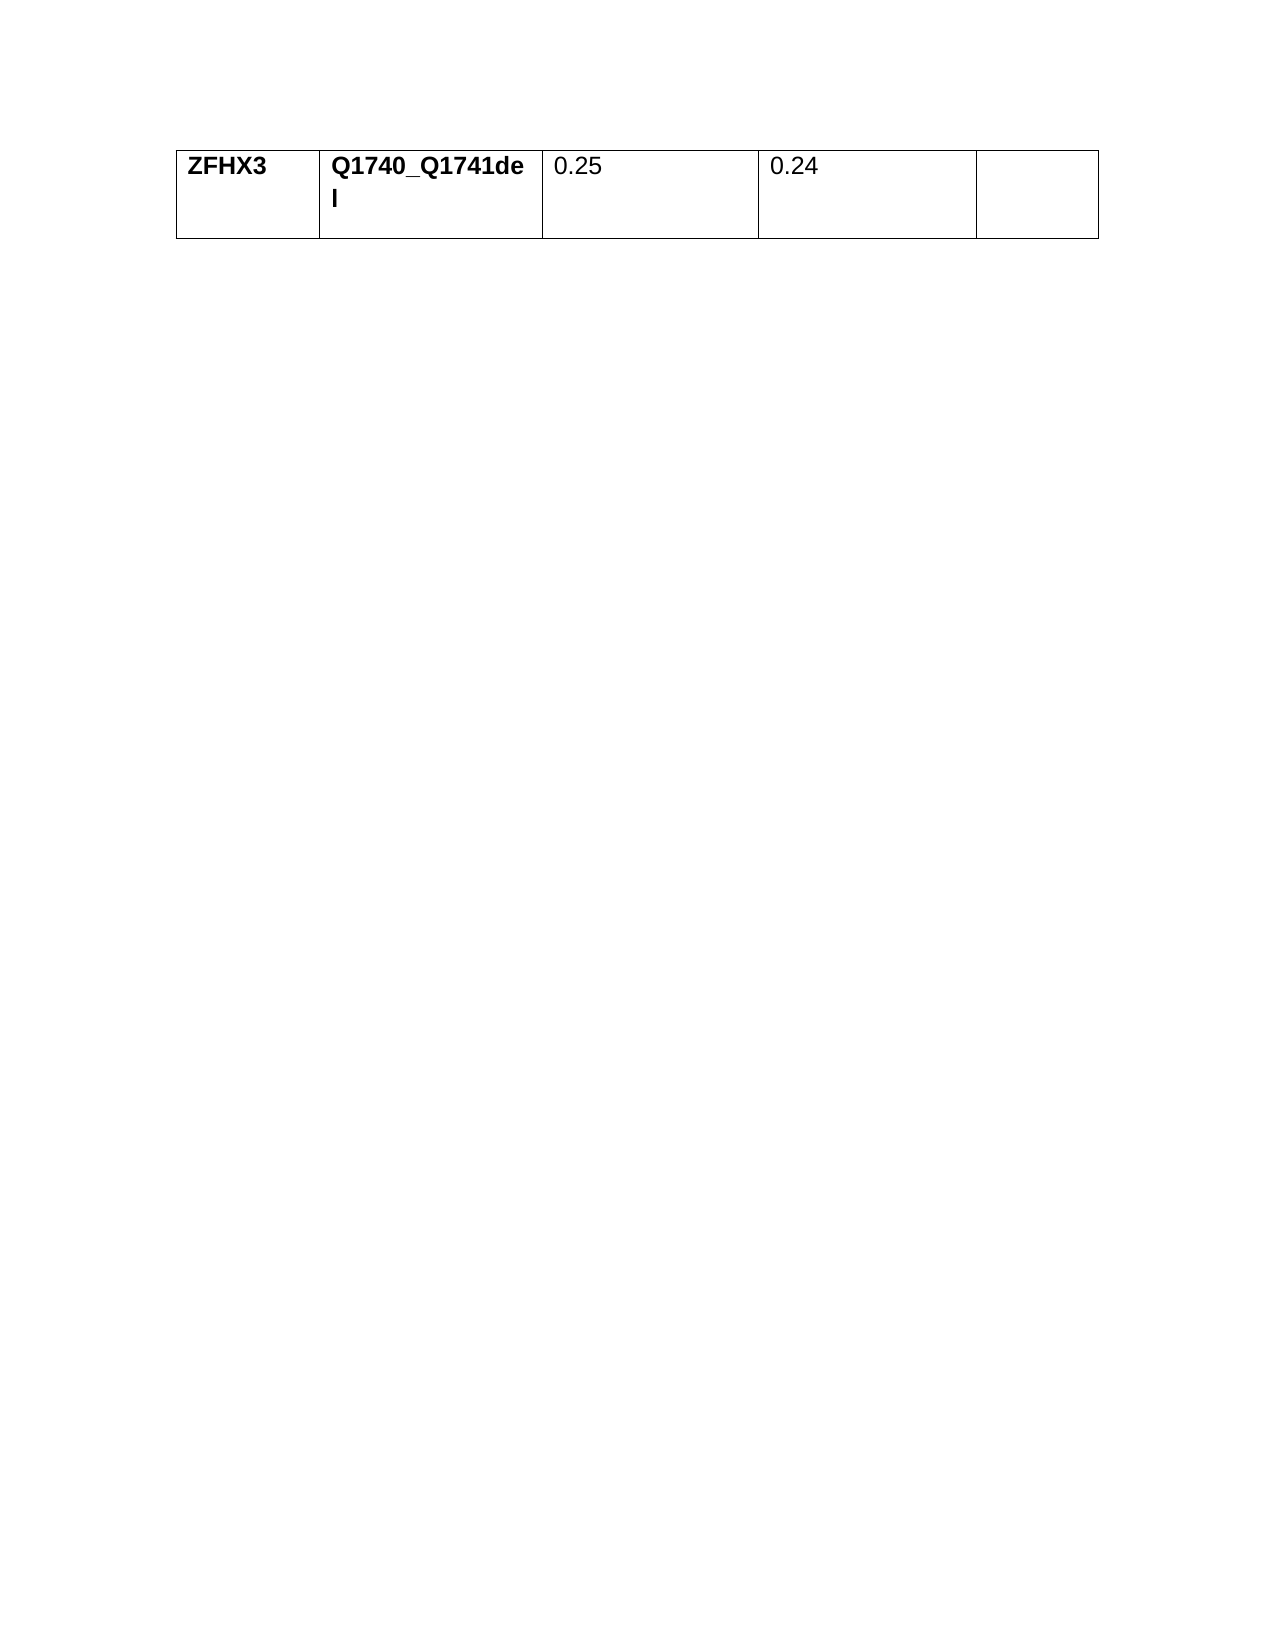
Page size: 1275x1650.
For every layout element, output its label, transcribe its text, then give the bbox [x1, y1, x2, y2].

table_cell [977, 151, 1098, 237]
table_cell ZFHX3 [177, 151, 319, 237]
table_cell Q1740_Q1741del [320, 151, 542, 237]
table_cell 0.24 [759, 151, 976, 237]
table_cell 0.25 [543, 151, 758, 237]
